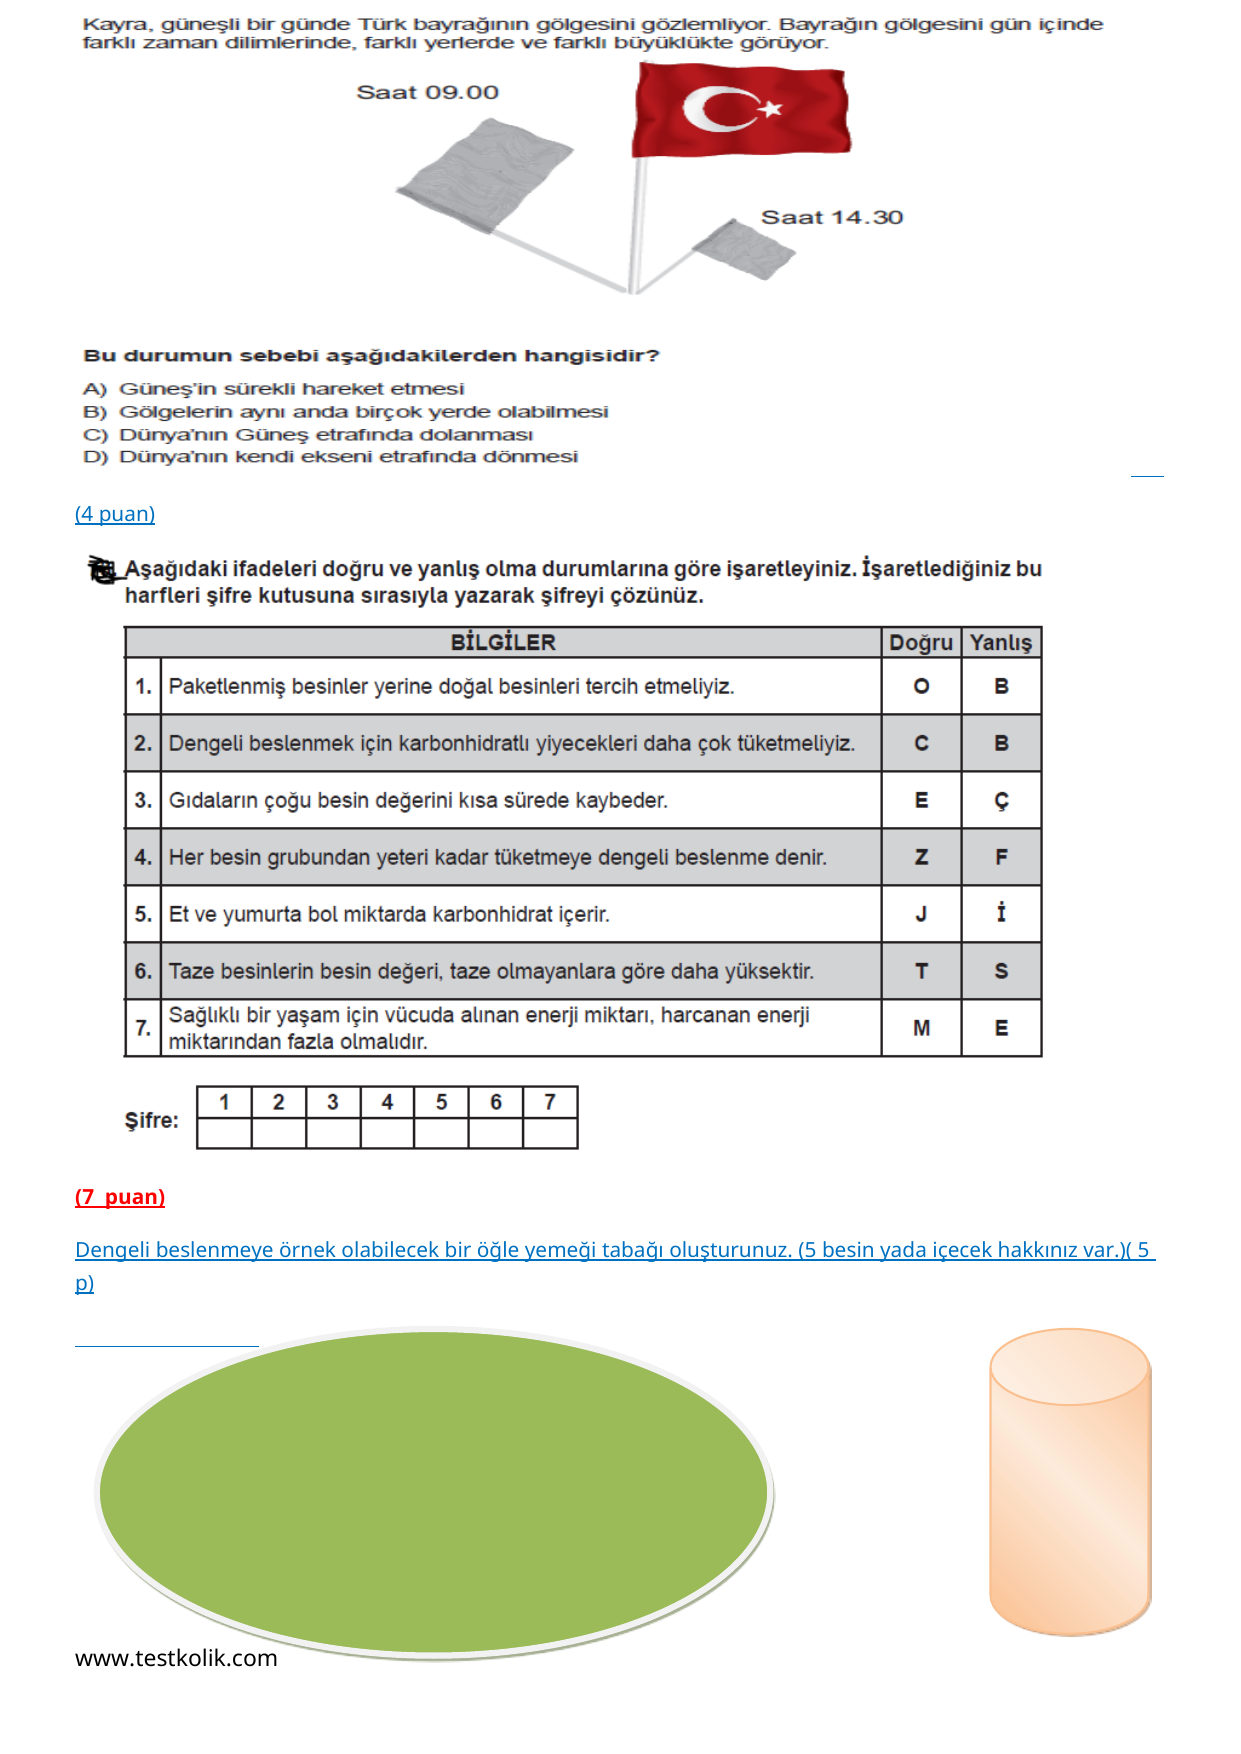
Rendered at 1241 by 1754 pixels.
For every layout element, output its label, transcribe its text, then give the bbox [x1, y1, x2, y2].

text Dengeli beslenmeye örnek olabilecek bir öğle yemeği tabağı oluşturunuz. (5 besin yada içecek hakkınız var.)( 5 p) [75, 1235, 1165, 1296]
picture [75, 552, 1055, 1157]
text (7 puan) [75, 1182, 1165, 1210]
text (4 puan) [75, 499, 1165, 528]
picture [75, 14, 1132, 475]
text www.testkolik.com [75, 1642, 1165, 1673]
